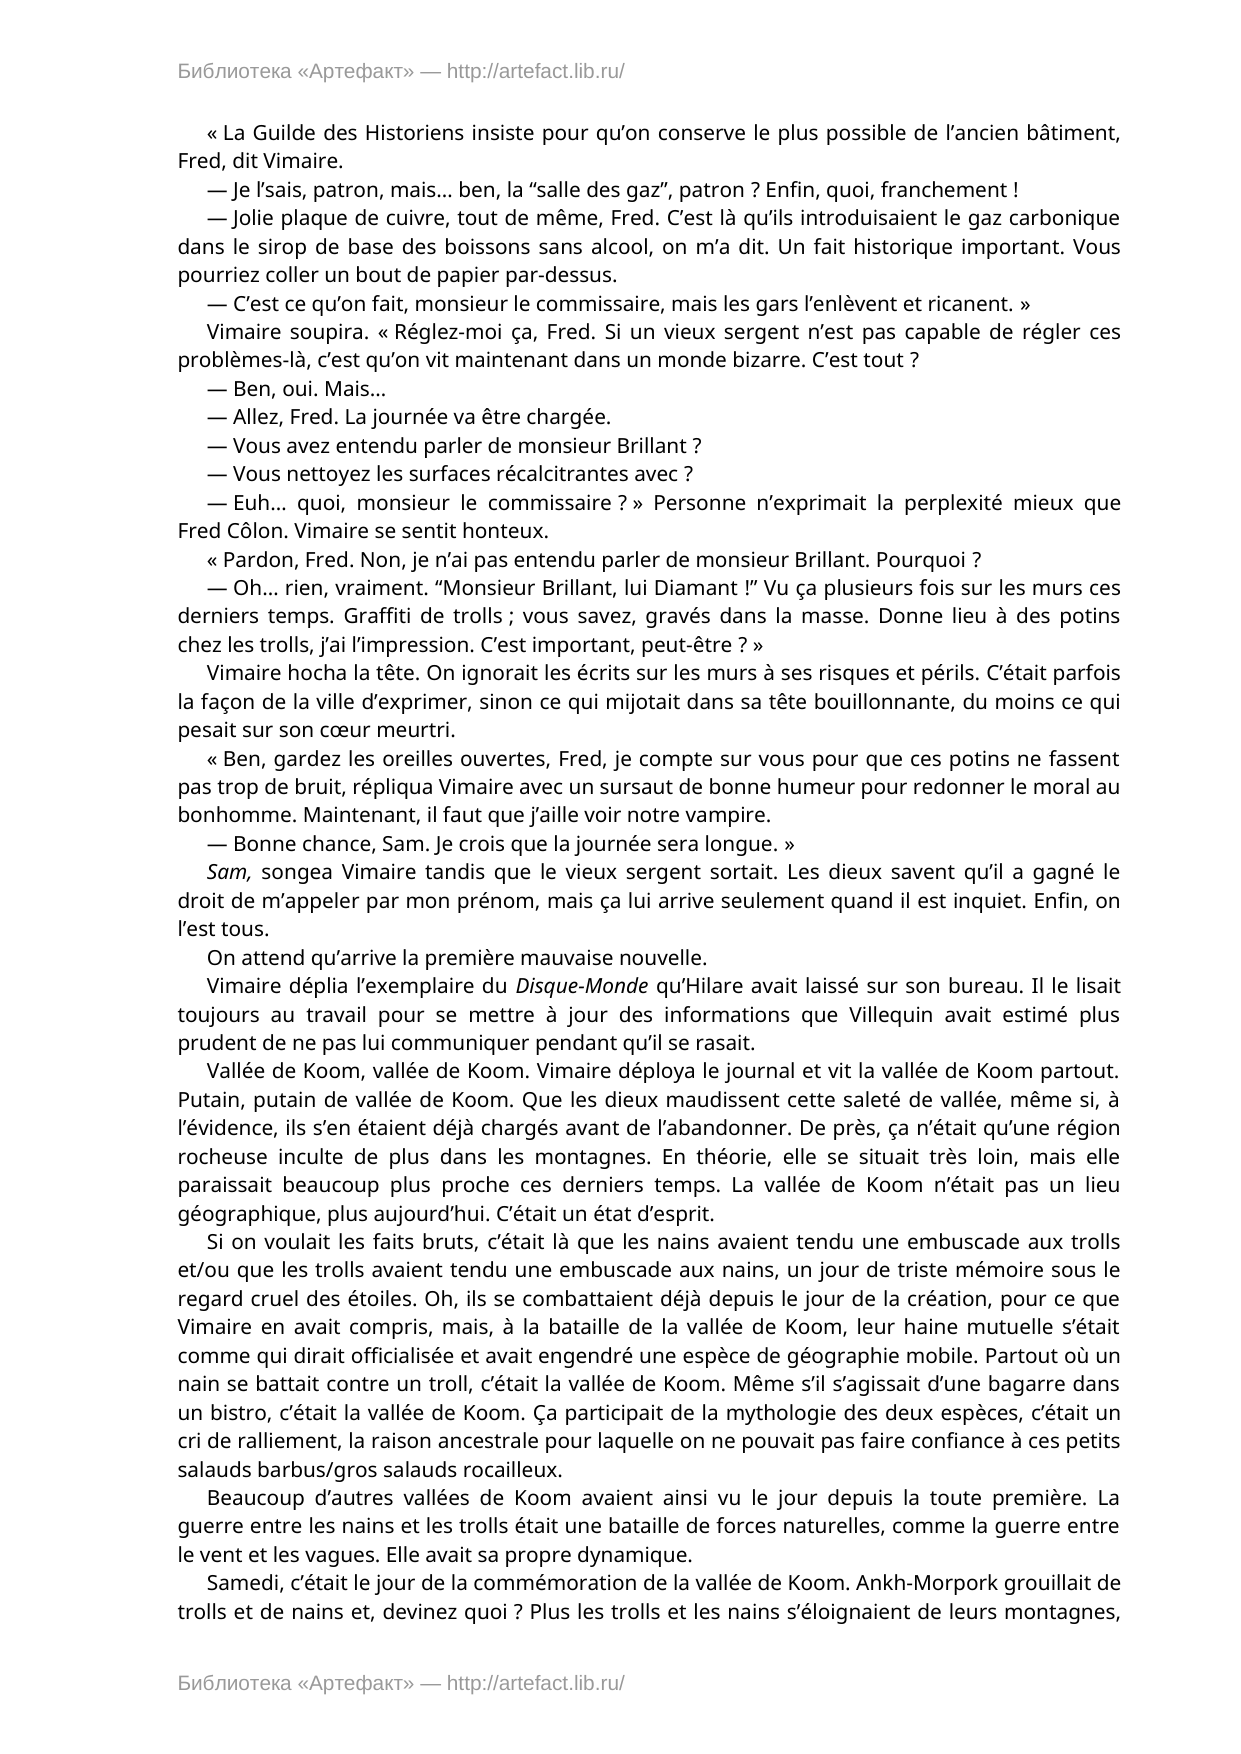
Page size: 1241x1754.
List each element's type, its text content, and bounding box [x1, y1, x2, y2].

text — Ben, oui. Mais… [177, 374, 1122, 402]
text « Ben, gardez les oreilles ouvertes, Fred, je compte sur vous pour que ces potins ne fassent pas trop de bruit, répliqua Vimaire avec un sursaut de bonne humeur pour redonner le moral au bonhomme. Maintenant, il faut que j’aille voir notre vampire. [177, 744, 1122, 829]
text — C’est ce qu’on fait, monsieur le commissaire, mais les gars l’enlèvent et ricanent. » [177, 289, 1122, 317]
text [177, 1568, 1122, 1625]
text On attend qu’arrive la première mauvaise nouvelle. [177, 943, 1122, 971]
text Vimaire hocha la tête. On ignorait les écrits sur les murs à ses risques et périls. C’était parfois la façon de la ville d’exprimer, sinon ce qui mijotait dans sa tête bouillonnante, du moins ce qui pesait sur son cœur meurtri. [177, 658, 1122, 744]
text — Vous nettoyez les surfaces récalcitrantes avec ? [177, 459, 1122, 488]
text — Jolie plaque de cuivre, tout de même, Fred. C’est là qu’ils introduisaient le gaz carbonique dans le sirop de base des boissons sans alcool, on m’a dit. Un fait historique important. Vous pourriez coller un bout de papier par-dessus. [177, 203, 1122, 289]
text — Allez, Fred. La journée va être chargée. [177, 402, 1122, 431]
text — Euh… quoi, monsieur le commissaire ? » Personne n’exprimait la perplexité mieux que Fred Côlon. Vimaire se sentit honteux. [177, 488, 1122, 545]
text — Vous avez entendu parler de monsieur Brillant ? [177, 431, 1122, 459]
text Vallée de Koom, vallée de Koom. Vimaire déploya le journal et vit la vallée de Koom partout. Putain, putain de vallée de Koom. Que les dieux maudissent cette saleté de vallée, même si, à l’évidence, ils s’en étaient déjà chargés avant de l’abandonner. De près, ça n’était qu’une région rocheuse inculte de plus dans les montagnes. En théorie, elle se situait très loin, mais elle paraissait beaucoup plus proche ces derniers temps. La vallée de Koom n’était pas un lieu géographique, plus aujourd’hui. C’était un état d’esprit. [177, 1057, 1122, 1227]
text « La Guilde des Historiens insiste pour qu’on conserve le plus possible de l’ancien bâtiment, Fred, dit Vimaire. [177, 118, 1122, 175]
text Vimaire soupira. « Réglez-moi ça, Fred. Si un vieux sergent n’est pas capable de régler ces problèmes-là, c’est qu’on vit maintenant dans un monde bizarre. C’est tout ? [177, 317, 1122, 374]
text Si on voulait les faits bruts, c’était là que les nains avaient tendu une embuscade aux trolls et/ou que les trolls avaient tendu une embuscade aux nains, un jour de triste mémoire sous le regard cruel des étoiles. Oh, ils se combattaient déjà depuis le jour de la création, pour ce que Vimaire en avait compris, mais, à la bataille de la vallée de Koom, leur haine mutuelle s’était comme qui dirait officialisée et avait engendré une espèce de géographie mobile. Partout où un nain se battait contre un troll, c’était la vallée de Koom. Même s’il s’agissait d’une bagarre dans un bistro, c’était la vallée de Koom. Ça participait de la mythologie des deux espèces, c’était un cri de ralliement, la raison ancestrale pour laquelle on ne pouvait pas faire confiance à ces petits salauds barbus/gros salauds rocailleux. [177, 1227, 1122, 1483]
text — Oh… rien, vraiment. “Monsieur Brillant, lui Diamant !” Vu ça plusieurs fois sur les murs ces derniers temps. Graffiti de trolls ; vous savez, gravés dans la masse. Donne lieu à des potins chez les trolls, j’ai l’impression. C’est important, peut-être ? » [177, 573, 1122, 658]
text « Pardon, Fred. Non, je n’ai pas entendu parler de monsieur Brillant. Pourquoi ? [177, 545, 1122, 573]
text — Je l’sais, patron, mais… ben, la “salle des gaz”, patron ? Enfin, quoi, franchement ! [177, 175, 1122, 203]
text Beaucoup d’autres vallées de Koom avaient ainsi vu le jour depuis la toute première. La guerre entre les nains et les trolls était une bataille de forces naturelles, comme la guerre entre le vent et les vagues. Elle avait sa propre dynamique. [177, 1483, 1122, 1568]
text — Bonne chance, Sam. Je crois que la journée sera longue. » [177, 829, 1122, 857]
text Sam, songea Vimaire tandis que le vieux sergent sortait. Les dieux savent qu’il a gagné le droit de m’appeler par mon prénom, mais ça lui arrive seulement quand il est inquiet. Enfin, on l’est tous. [177, 857, 1122, 943]
text Vimaire déplia l’exemplaire du Disque-Monde qu’Hilare avait laissé sur son bureau. Il le lisait toujours au travail pour se mettre à jour des informations que Villequin avait estimé plus prudent de ne pas lui communiquer pendant qu’il se rasait. [177, 971, 1122, 1057]
